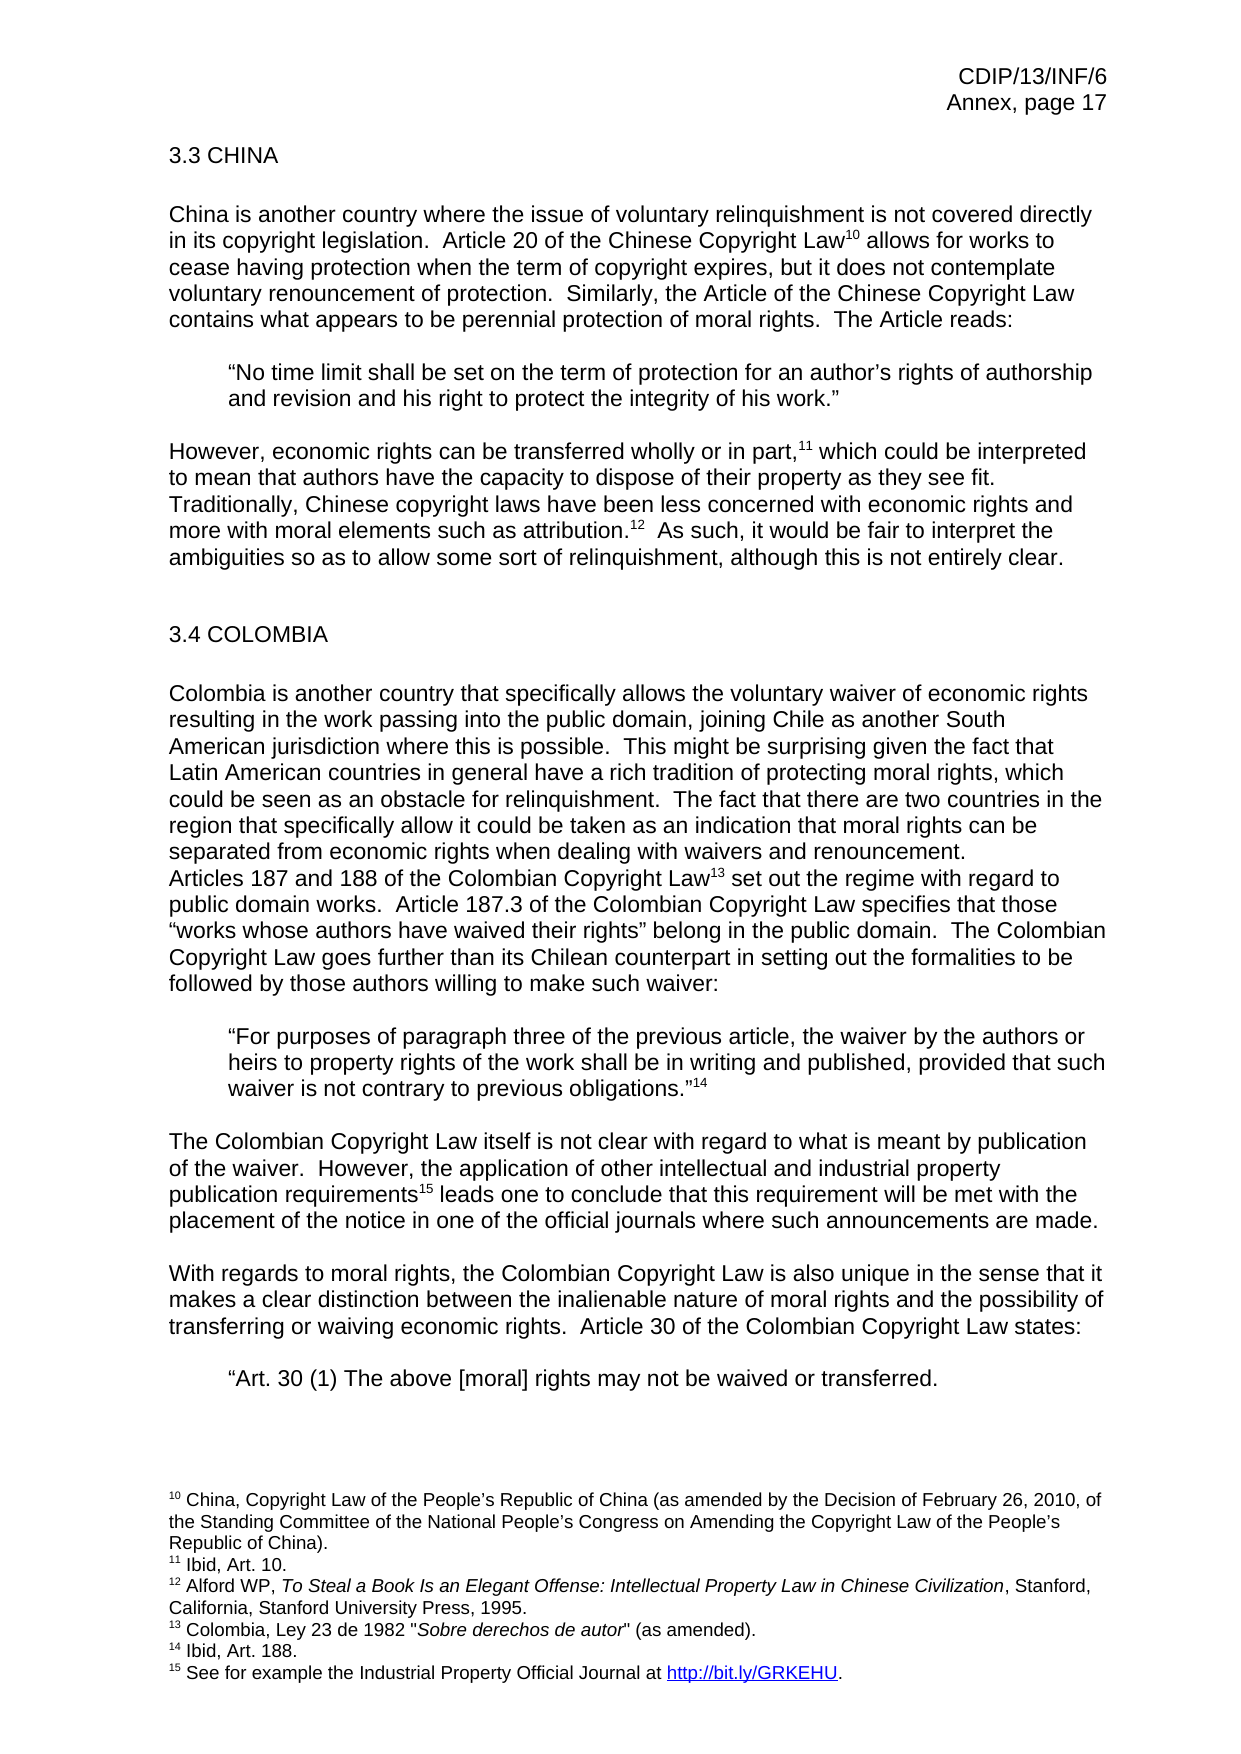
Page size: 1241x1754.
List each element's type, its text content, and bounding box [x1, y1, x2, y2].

text However, economic rights can be transferred wholly or in part, which could be interpreted to mean that authors have the capacity to dispose of their property as they see fit. Traditionally, Chinese copyright laws have been less concerned with economic rights and more with moral elements such as attribution. As such, it would be fair to interpret the ambiguities so as to allow some sort of relinquishment, although this is not entirely clear. [169, 438, 1107, 570]
text China is another country where the issue of voluntary relinquishment is not covered directly in its copyright legislation. Article 20 of the Chinese Copyright Law allows for works to cease having protection when the term of copyright expires, but it does not contemplate voluntary renouncement of protection. Similarly, the Article of the Chinese Copyright Law contains what appears to be perennial protection of moral rights. The Article reads: [169, 201, 1107, 333]
text “For purposes of paragraph three of the previous article, the waiver by the authors or heirs to property rights of the work shall be in writing and published, provided that such waiver is not contrary to previous obligations.” [228, 1023, 1107, 1102]
subtitle 3.3 China [169, 142, 1107, 168]
text “Art. 30 (1) The above [moral] rights may not be waived or transferred. [228, 1365, 1107, 1392]
subtitle 3.4 Colombia [169, 621, 1107, 647]
text Colombia is another country that specifically allows the voluntary waiver of economic rights resulting in the work passing into the public domain, joining Chile as another South American jurisdiction where this is possible. This might be surprising given the fact that Latin American countries in general have a rich tradition of protecting moral rights, which could be seen as an obstacle for relinquishment. The fact that there are two countries in the region that specifically allow it could be taken as an indication that moral rights can be separated from economic rights when dealing with waivers and renouncement. [169, 680, 1107, 864]
text With regards to moral rights, the Colombian Copyright Law is also unique in the sense that it makes a clear distinction between the inalienable nature of moral rights and the possibility of transferring or waiving economic rights. Article 30 of the Colombian Copyright Law states: [169, 1260, 1107, 1339]
text The Colombian Copyright Law itself is not clear with regard to what is meant by publication of the waiver. However, the application of other intellectual and industrial property publication requirements leads one to conclude that this requirement will be met with the placement of the notice in one of the official journals where such announcements are made. [169, 1128, 1107, 1233]
text Articles 187 and 188 of the Colombian Copyright Law set out the regime with regard to public domain works. Article 187.3 of the Colombian Copyright Law specifies that those “works whose authors have waived their rights” belong in the public domain. The Colombian Copyright Law goes further than its Chilean counterpart in setting out the formalities to be followed by those authors willing to make such waiver: [169, 864, 1107, 996]
text “No time limit shall be set on the term of protection for an author’s rights of authorship and revision and his right to protect the integrity of his work.” [228, 359, 1107, 412]
